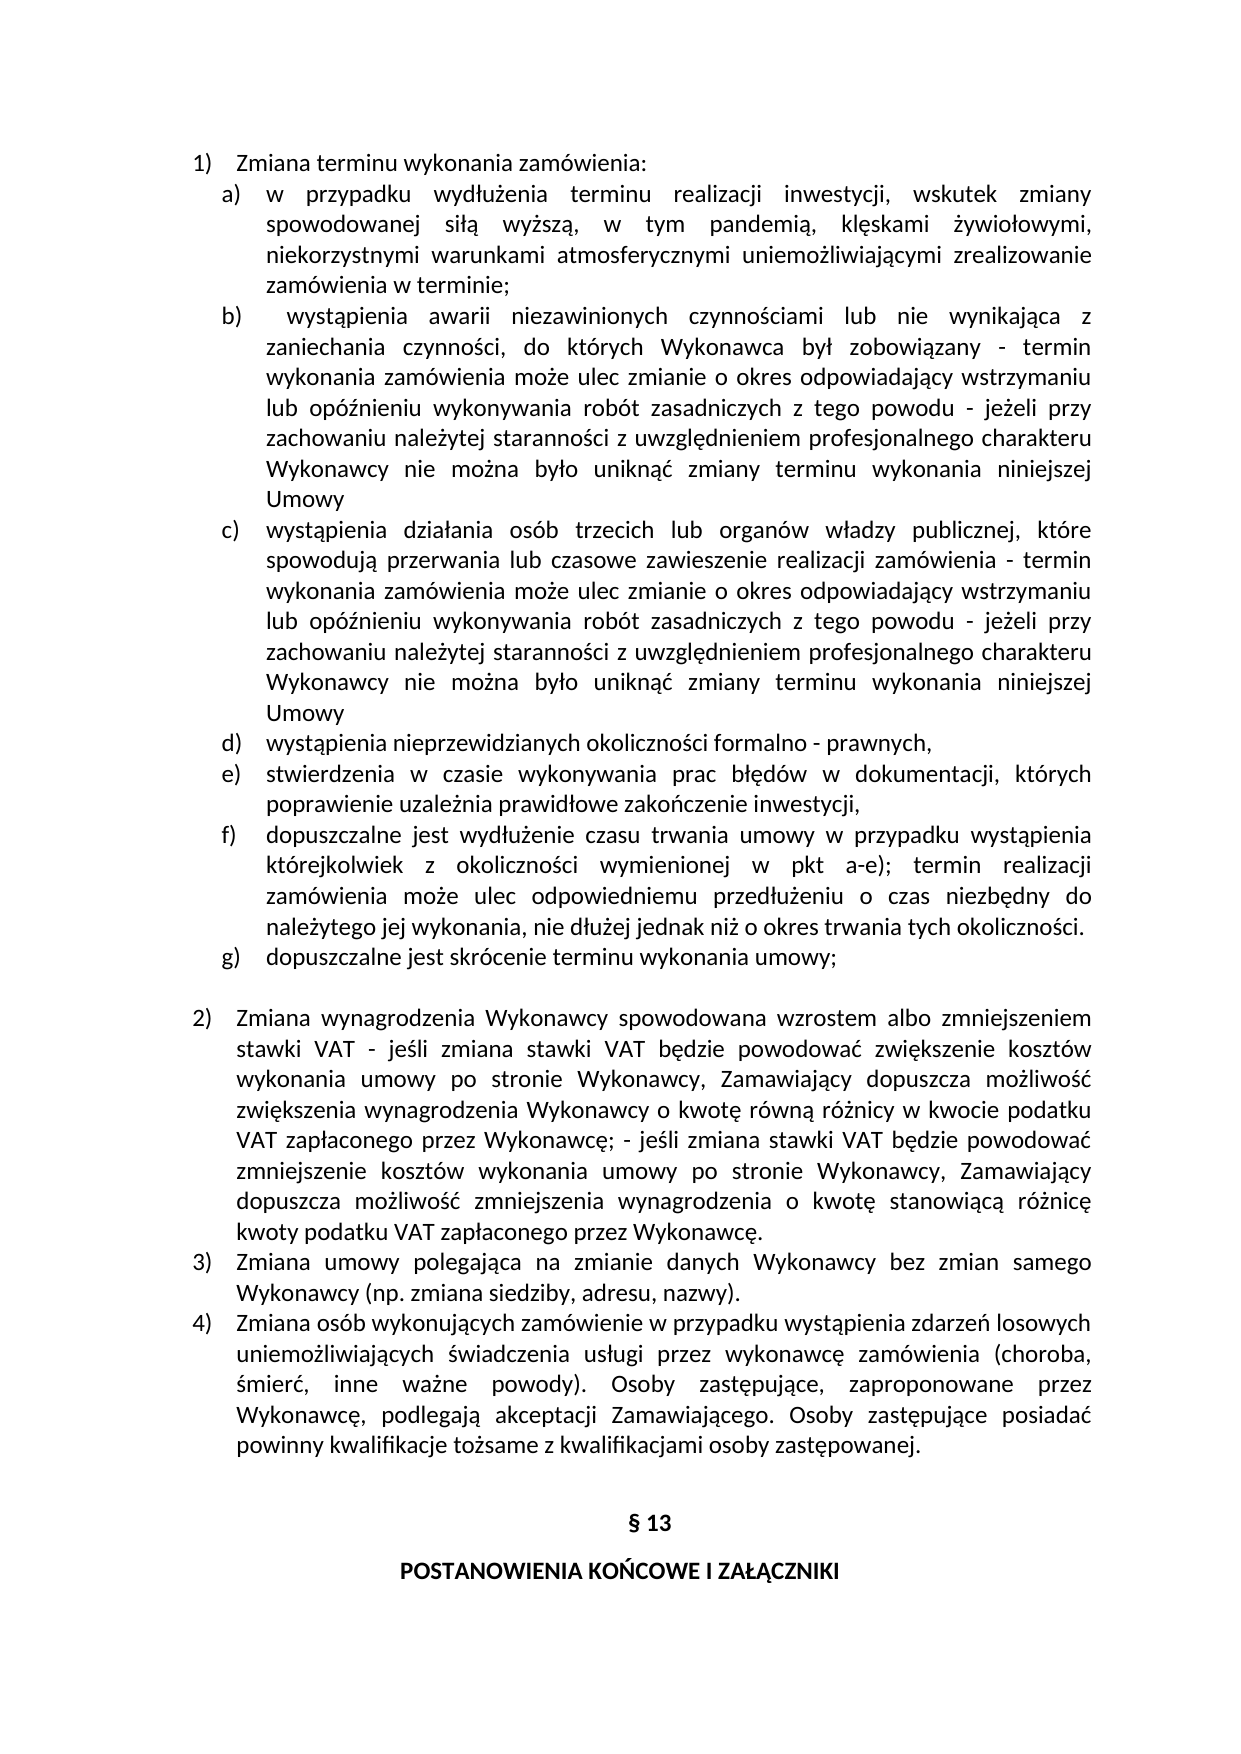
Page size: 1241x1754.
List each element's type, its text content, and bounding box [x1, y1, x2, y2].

list dopuszczalne jest wydłużenie czasu trwania umowy w przypadku wystąpienia którejkolwiek z okoliczności wymienionej w pkt a-e); termin realizacji zamówienia może ulec odpowiedniemu przedłużeniu o czas niezbędny do należytego jej wykonania, nie dłużej jednak niż o okres trwania tych okoliczności. [221, 819, 1093, 941]
list wystąpienia nieprzewidzianych okoliczności formalno - prawnych, [221, 727, 1093, 758]
list w przypadku wydłużenia terminu realizacji inwestycji, wskutek zmiany spowodowanej siłą wyższą, w tym pandemią, klęskami żywiołowymi, niekorzystnymi warunkami atmosferycznymi uniemożliwiającymi zrealizowanie zamówienia w terminie; [221, 178, 1093, 300]
list stwierdzenia w czasie wykonywania prac błędów w dokumentacji, których poprawienie uzależnia prawidłowe zakończenie inwestycji, [221, 758, 1093, 819]
list Zmiana umowy polegająca na zmianie danych Wykonawcy bez zmian samego Wykonawcy (np. zmiana siedziby, adresu, nazwy). [192, 1246, 1093, 1307]
list dopuszczalne jest skrócenie terminu wykonania umowy; [221, 941, 1093, 972]
list Zmiana wynagrodzenia Wykonawcy spowodowana wzrostem albo zmniejszeniem stawki VAT - jeśli zmiana stawki VAT będzie powodować zwiększenie kosztów wykonania umowy po stronie Wykonawcy, Zamawiający dopuszcza możliwość zwiększenia wynagrodzenia Wykonawcy o kwotę równą różnicy w kwocie podatku VAT zapłaconego przez Wykonawcę; - jeśli zmiana stawki VAT będzie powodować zmniejszenie kosztów wykonania umowy po stronie Wykonawcy, Zamawiający dopuszcza możliwość zmniejszenia wynagrodzenia o kwotę stanowiącą różnicę kwoty podatku VAT zapłaconego przez Wykonawcę. [192, 1002, 1093, 1246]
list Zmiana osób wykonujących zamówienie w przypadku wystąpienia zdarzeń losowych uniemożliwiających świadczenia usługi przez wykonawcę zamówienia (choroba, śmierć, inne ważne powody). Osoby zastępujące, zaproponowane przez Wykonawcę, podlegają akceptacji Zamawiającego. Osoby zastępujące posiadać powinny kwalifikacje tożsame z kwalifikacjami osoby zastępowanej. [192, 1307, 1093, 1460]
text POSTANOWIENIA KOŃCOWE I ZAŁĄCZNIKI [148, 1555, 1093, 1586]
list wystąpienia działania osób trzecich lub organów władzy publicznej, które spowodują przerwania lub czasowe zawieszenie realizacji zamówienia - termin wykonania zamówienia może ulec zmianie o okres odpowiadający wstrzymaniu lub opóźnieniu wykonywania robót zasadniczych z tego powodu - jeżeli przy zachowaniu należytej staranności z uwzględnieniem profesjonalnego charakteru Wykonawcy nie można było uniknąć zmiany terminu wykonania niniejszej Umowy [221, 514, 1093, 727]
list Zmiana terminu wykonania zamówienia: [192, 148, 1093, 178]
list wystąpienia awarii niezawinionych czynnościami lub nie wynikająca z zaniechania czynności, do których Wykonawca był zobowiązany - termin wykonania zamówienia może ulec zmianie o okres odpowiadający wstrzymaniu lub opóźnieniu wykonywania robót zasadniczych z tego powodu - jeżeli przy zachowaniu należytej staranności z uwzględnieniem profesjonalnego charakteru Wykonawcy nie można było uniknąć zmiany terminu wykonania niniejszej Umowy [221, 300, 1093, 514]
text § 13 [207, 1507, 1093, 1538]
